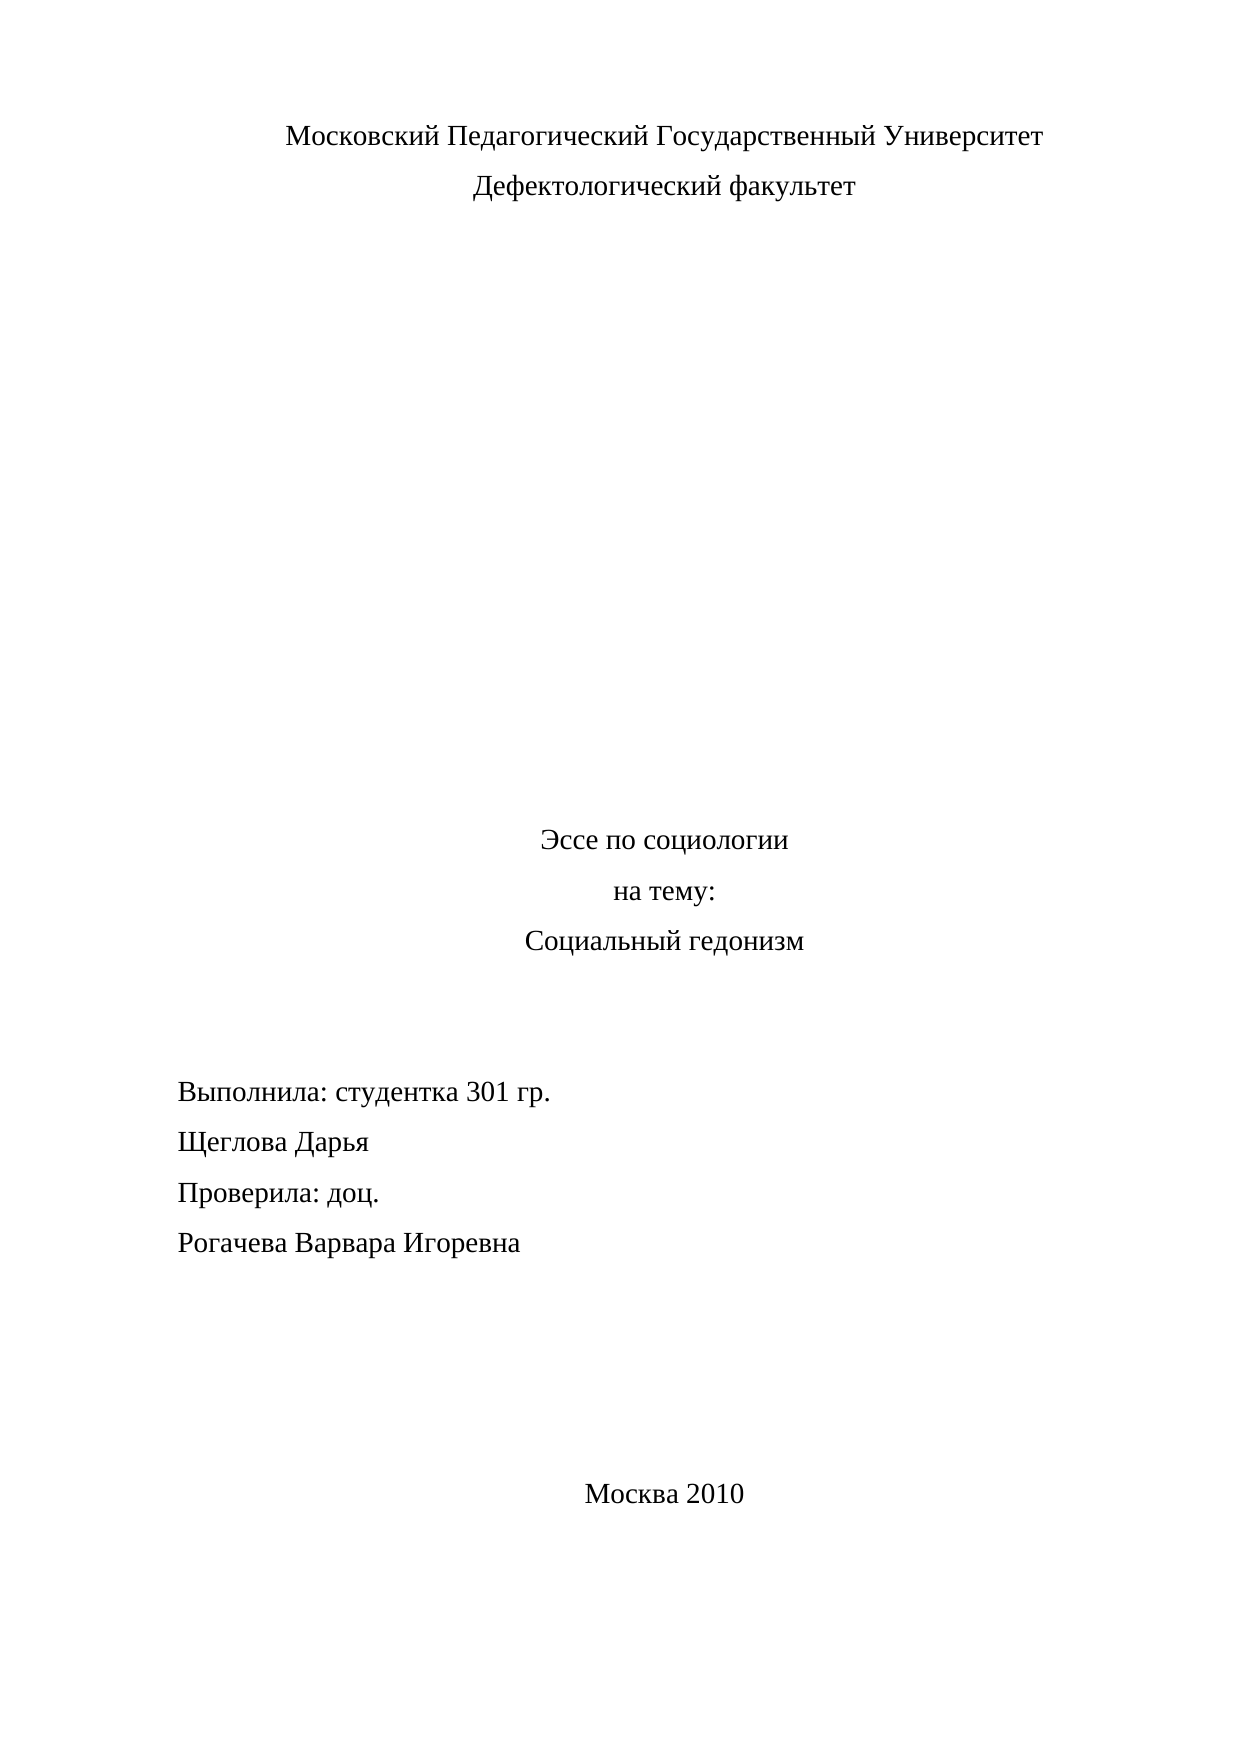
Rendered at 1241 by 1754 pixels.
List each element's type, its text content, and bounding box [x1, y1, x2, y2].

text Москва 2010 [177, 1477, 1152, 1510]
text Эссе по социологии [177, 822, 1152, 856]
text на тему: [177, 873, 1152, 906]
text Рогачева Варвара Игоревна [177, 1225, 1152, 1258]
text Дефектологический факультет [177, 168, 1152, 202]
text Социальный гедонизм [177, 923, 1152, 957]
text Выполнила: студентка 301 гр. [177, 1074, 1152, 1108]
text Проверила: доц. [177, 1175, 1152, 1208]
text Московский Педагогический Государственный Университет [177, 118, 1152, 152]
text Щеглова Дарья [177, 1124, 1152, 1158]
